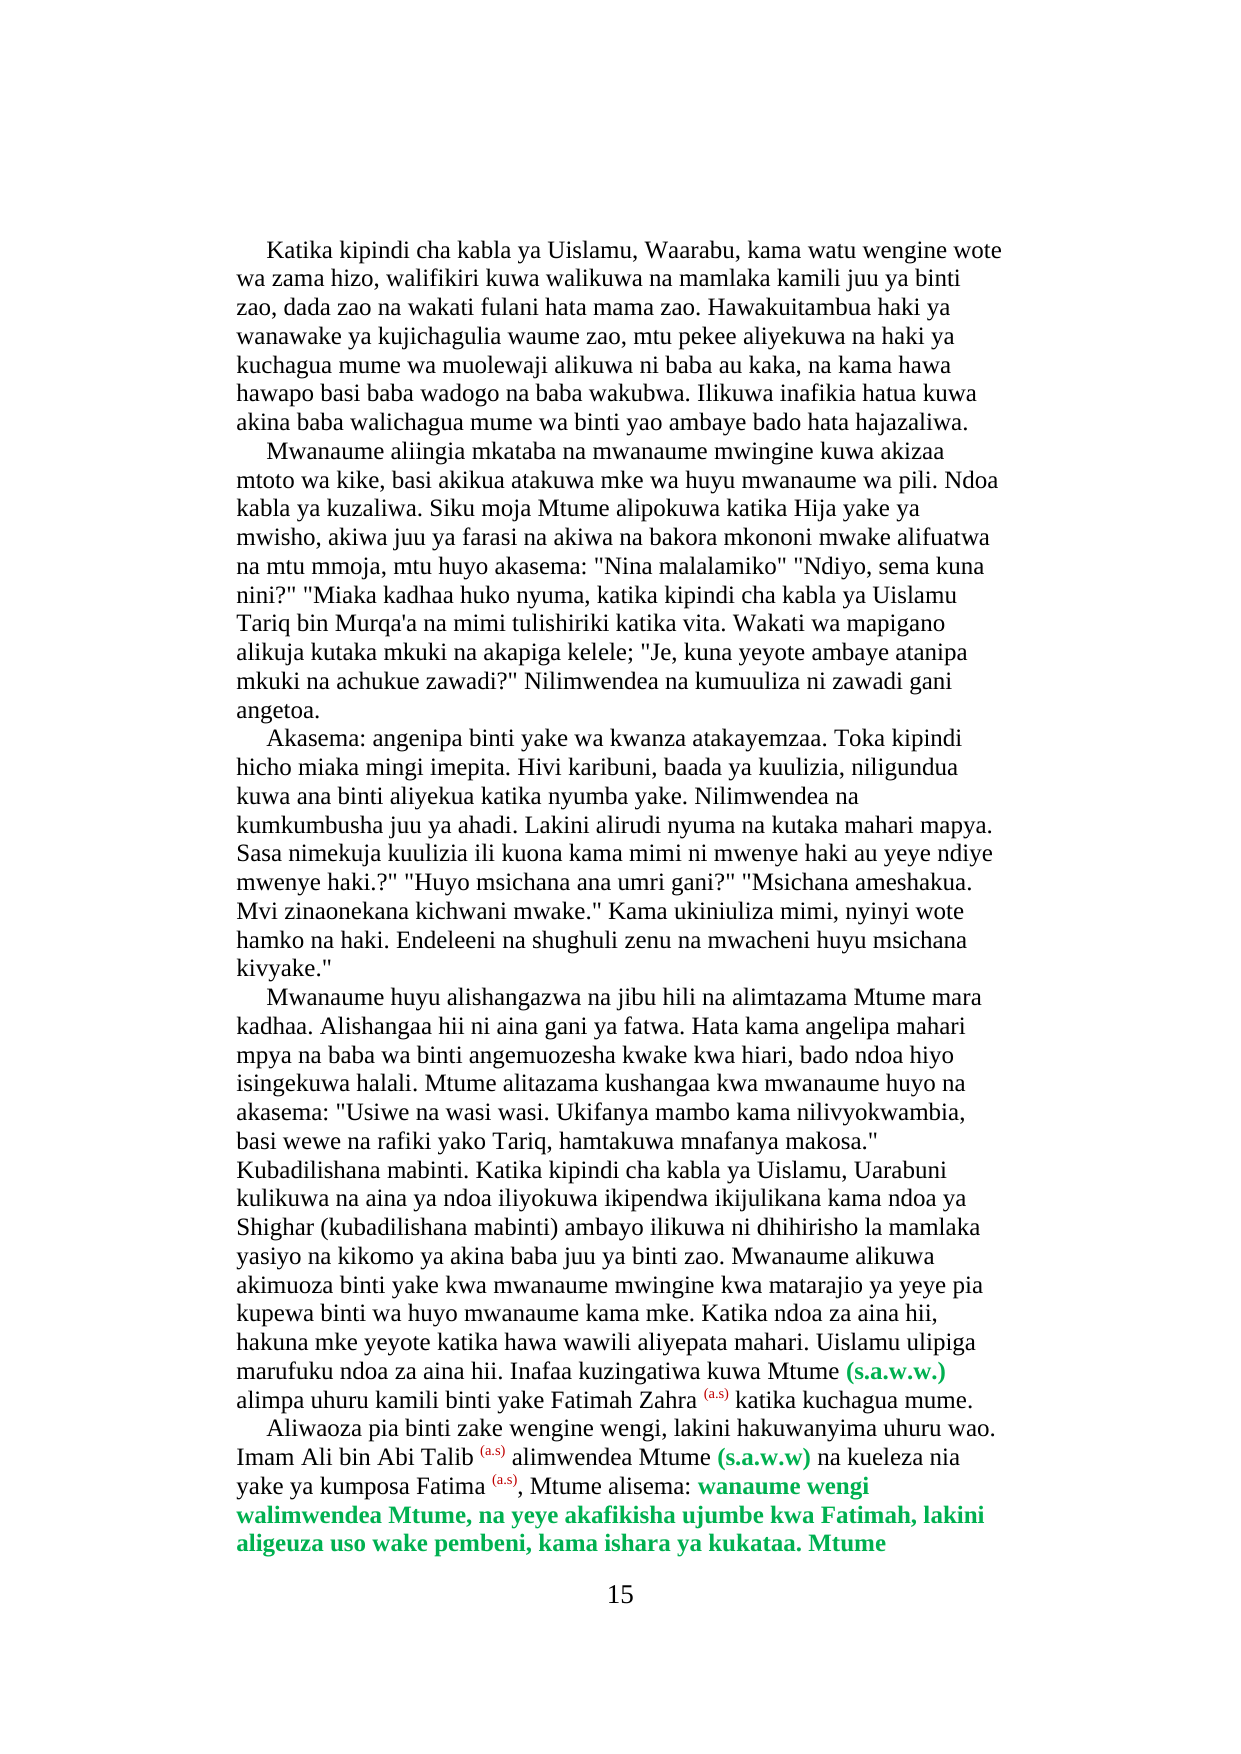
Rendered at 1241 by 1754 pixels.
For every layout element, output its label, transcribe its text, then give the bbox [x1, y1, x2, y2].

text Mwanaume huyu alishangazwa na jibu hili na alimtazama Mtume mara kadhaa. Alishangaa hii ni aina gani ya fatwa. Hata kama angelipa mahari mpya na baba wa binti angemuozesha kwake kwa hiari, bado ndoa hiyo isingekuwa halali. Mtume alitazama kushangaa kwa mwanaume huyo na akasema: "Usiwe na wasi wasi. Ukifanya mambo kama nilivyokwambia, basi wewe na rafiki yako Tariq, hamtakuwa mnafanya makosa." Kubadilishana mabinti. Katika kipindi cha kabla ya Uislamu, Uarabuni kulikuwa na aina ya ndoa iliyokuwa ikipendwa ikijulikana kama ndoa ya Shighar (kubadilishana mabinti) ambayo ilikuwa ni dhihirisho la mamlaka yasiyo na kikomo ya akina baba juu ya binti zao. Mwanaume alikuwa akimuoza binti yake kwa mwanaume mwingine kwa matarajio ya yeye pia kupewa binti wa huyo mwanaume kama mke. Katika ndoa za aina hii, hakuna mke yeyote katika hawa wawili aliyepata mahari. Uislamu ulipiga marufuku ndoa za aina hii. Inafaa kuzingatiwa kuwa Mtume (s.a.w.w.) alimpa uhuru kamili binti yake Fatimah Zahra (a.s) katika kuchagua mume. [236, 982, 1004, 1413]
text Akasema: angenipa binti yake wa kwanza atakayemzaa. Toka kipindi hicho miaka mingi imepita. Hivi karibuni, baada ya kuulizia, niligundua kuwa ana binti aliyekua katika nyumba yake. Nilimwendea na kumkumbusha juu ya ahadi. Lakini alirudi nyuma na kutaka mahari mapya. Sasa nimekuja kuulizia ili kuona kama mimi ni mwenye haki au yeye ndiye mwenye haki.?" "Huyo msichana ana umri gani?" "Msichana ameshakua. Mvi zinaonekana kichwani mwake." Kama ukiniuliza mimi, nyinyi wote hamko na haki. Endeleeni na shughuli zenu na mwacheni huyu msichana kivyake." [236, 723, 1004, 982]
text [236, 1413, 1004, 1557]
text Katika kipindi cha kabla ya Uislamu, Waarabu, kama watu wengine wote wa zama hizo, walifikiri kuwa walikuwa na mamlaka kamili juu ya binti zao, dada zao na wakati fulani hata mama zao. Hawakuitambua haki ya wanawake ya kujichagulia waume zao, mtu pekee aliyekuwa na haki ya kuchagua mume wa muolewaji alikuwa ni baba au kaka, na kama hawa hawapo basi baba wadogo na baba wakubwa. Ilikuwa inafikia hatua kuwa akina baba walichagua mume wa binti yao ambaye bado hata hajazaliwa. [236, 235, 1004, 436]
text Mwanaume aliingia mkataba na mwanaume mwingine kuwa akizaa mtoto wa kike, basi akikua atakuwa mke wa huyu mwanaume wa pili. Ndoa kabla ya kuzaliwa. Siku moja Mtume alipokuwa katika Hija yake ya mwisho, akiwa juu ya farasi na akiwa na bakora mkononi mwake alifuatwa na mtu mmoja, mtu huyo akasema: "Nina malalamiko" "Ndiyo, sema kuna nini?" "Miaka kadhaa huko nyuma, katika kipindi cha kabla ya Uislamu Tariq bin Murqa'a na mimi tulishiriki katika vita. Wakati wa mapigano alikuja kutaka mkuki na akapiga kelele; "Je, kuna yeyote ambaye atanipa mkuki na achukue zawadi?" Nilimwendea na kumuuliza ni zawadi gani angetoa. [236, 436, 1004, 723]
